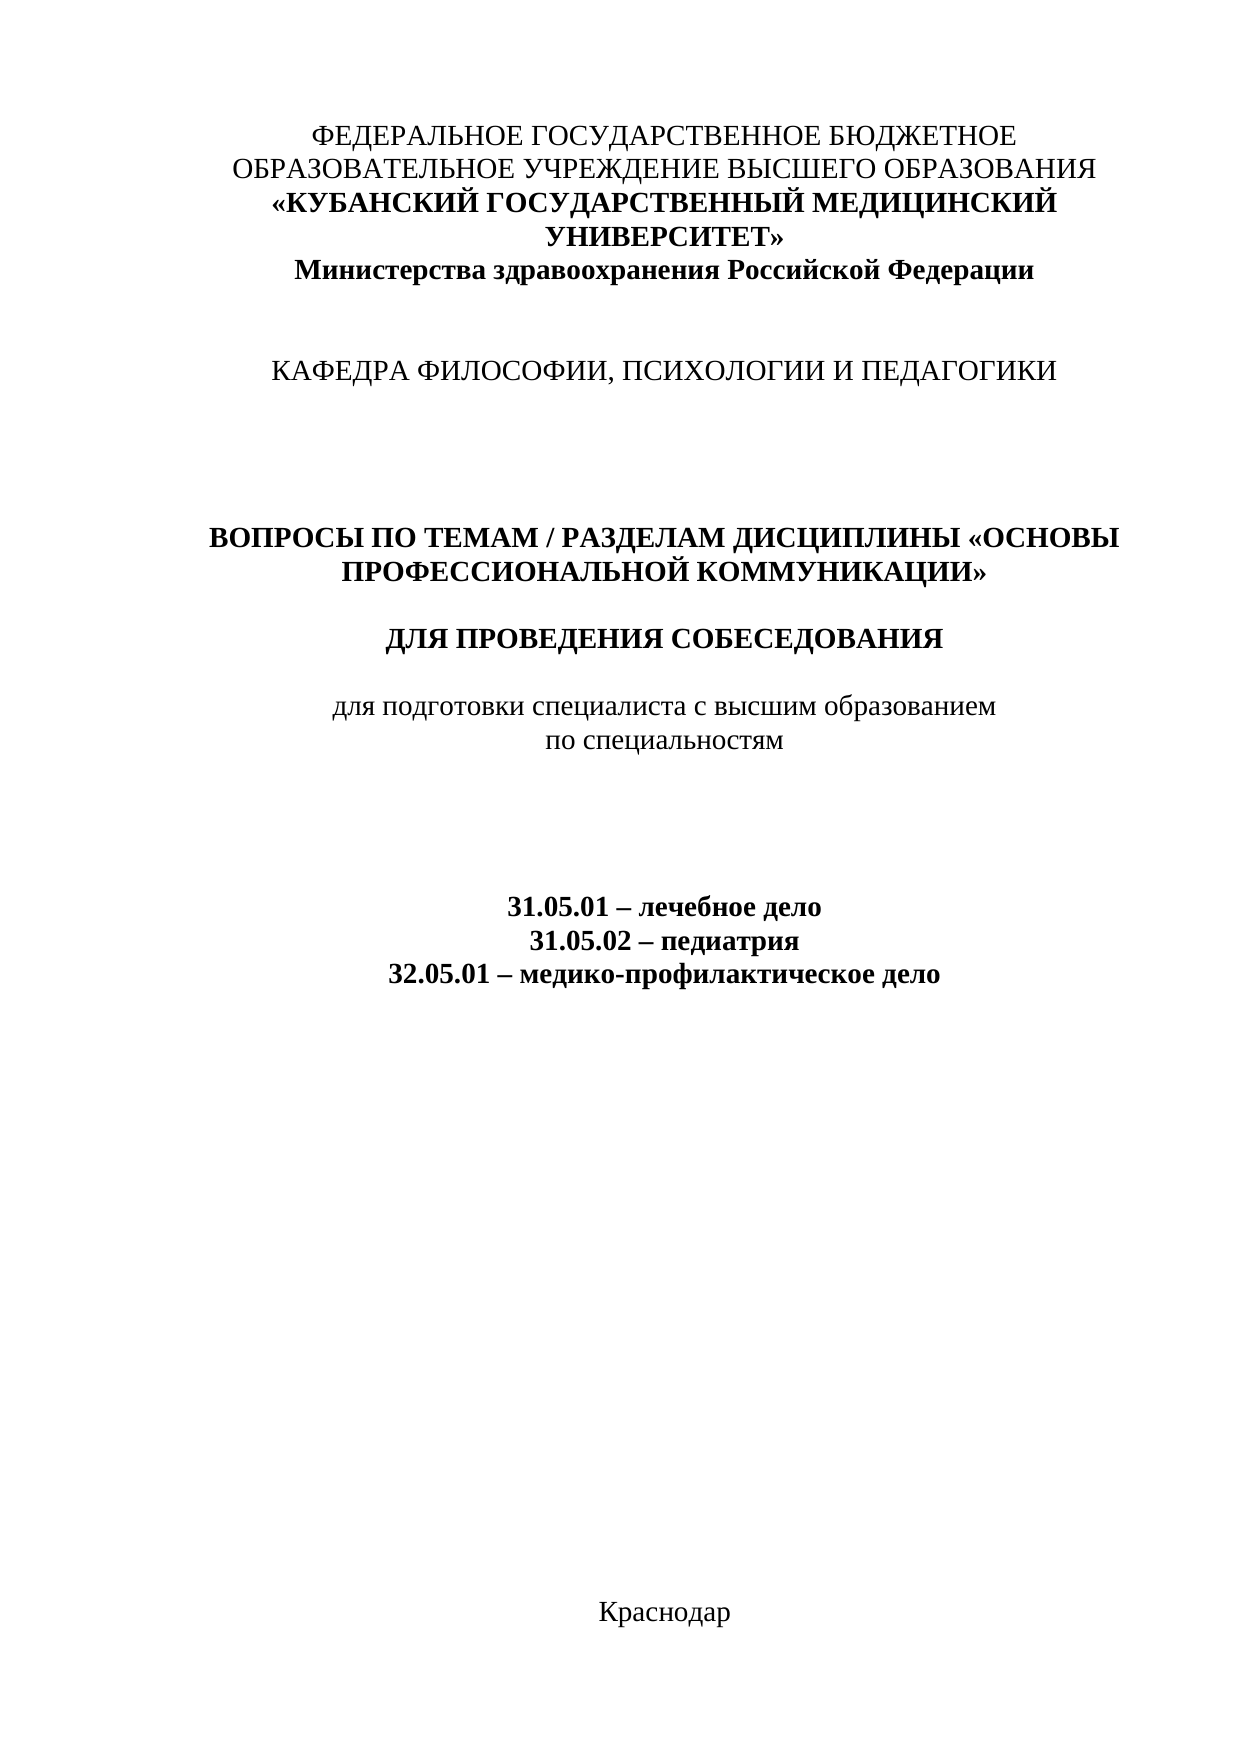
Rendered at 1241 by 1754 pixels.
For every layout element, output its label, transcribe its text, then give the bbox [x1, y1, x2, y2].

text для проведения собеседования [177, 621, 1152, 655]
text 31.05.01 – лечебное дело [177, 889, 1152, 923]
text ФЕДЕРАЛЬНОЕ государственное БЮДЖЕТНОЕ [177, 118, 1152, 152]
text образовательное учреждение высшего образования [177, 152, 1152, 185]
text по специальностям [177, 722, 1152, 755]
text 31.05.02 – педиатрия [177, 923, 1152, 957]
text Министерства здравоохранения Российской Федерации [177, 252, 1152, 286]
text для подготовки специалиста с высшим образованием [177, 688, 1152, 722]
text вопросы по темам / разделам дисциплины «ОСНОВЫ ПРОФЕССИОНАЛЬНОЙ КОММУНИКАЦИИ» [177, 521, 1152, 588]
text Краснодар [177, 1594, 1152, 1627]
text Кафедра философии, психологии и педагогики [177, 353, 1152, 386]
text «КУБАНСКИЙ ГОСУДАРСТВЕННЫЙ МЕДИЦИНСКИЙ УНИВЕРСИТЕТ» [177, 185, 1152, 252]
text 32.05.01 – медико-профилактическое дело [177, 957, 1152, 990]
